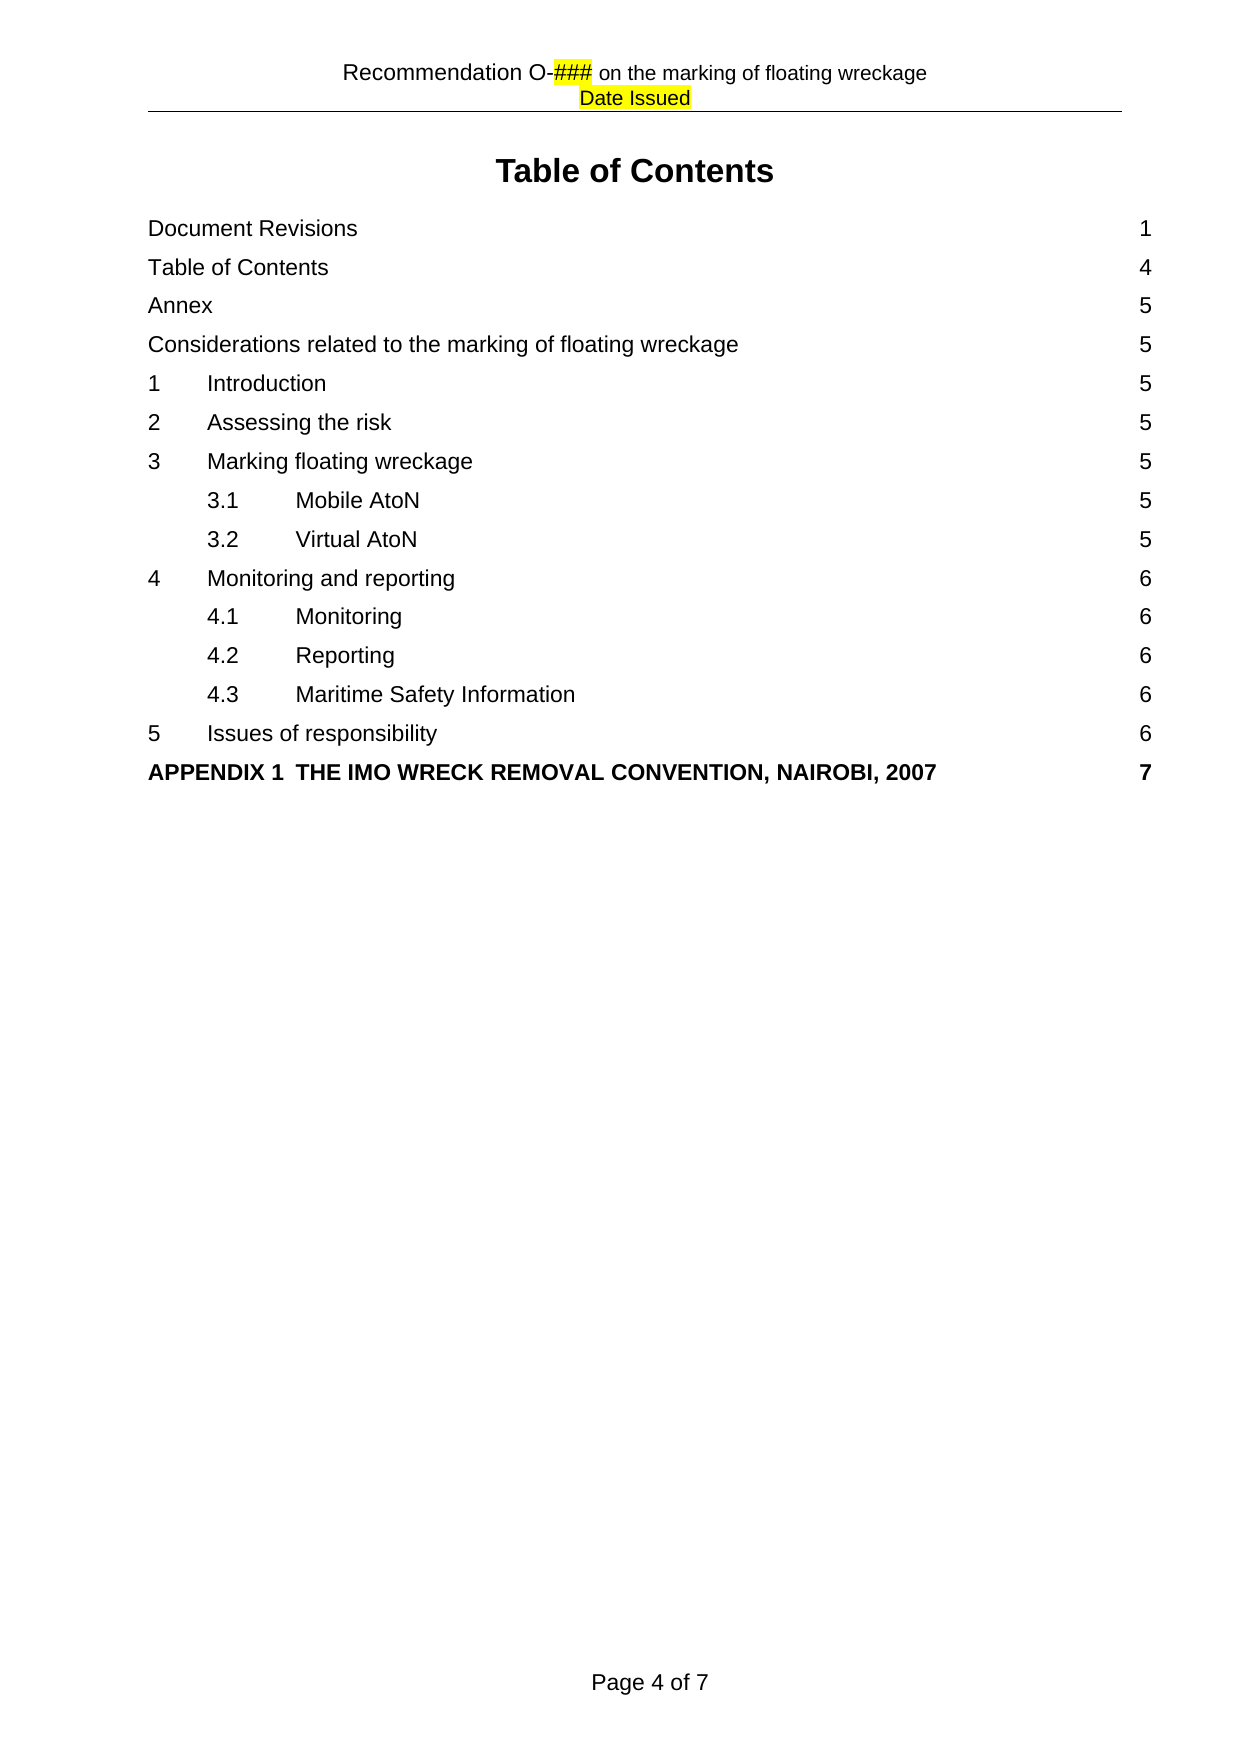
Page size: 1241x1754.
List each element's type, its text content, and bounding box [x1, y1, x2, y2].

text 3 Marking floating wreckage 5 [148, 448, 1092, 474]
text APPENDIX 1 THE IMO WRECK REMOVAL CONVENTION, NAIROBI, 2007 7 [148, 759, 1092, 785]
text Table of Contents 4 [148, 254, 1092, 280]
text 2 Assessing the risk 5 [148, 409, 1092, 435]
text Considerations related to the marking of floating wreckage 5 [148, 331, 1092, 358]
text 4.1 Monitoring 6 [207, 603, 1092, 630]
text Annex 5 [148, 292, 1092, 319]
text 4 Monitoring and reporting 6 [148, 564, 1092, 591]
text 3.1 Mobile AtoN 5 [207, 487, 1092, 513]
title Table of Contents [148, 151, 1122, 190]
text Document Revisions 1 [148, 215, 1092, 241]
text 1 Introduction 5 [148, 370, 1092, 397]
text 3.2 Virtual AtoN 5 [207, 526, 1092, 552]
text 5 Issues of responsibility 6 [148, 720, 1092, 746]
text 4.3 Maritime Safety Information 6 [207, 681, 1092, 707]
text 4.2 Reporting 6 [207, 642, 1092, 668]
